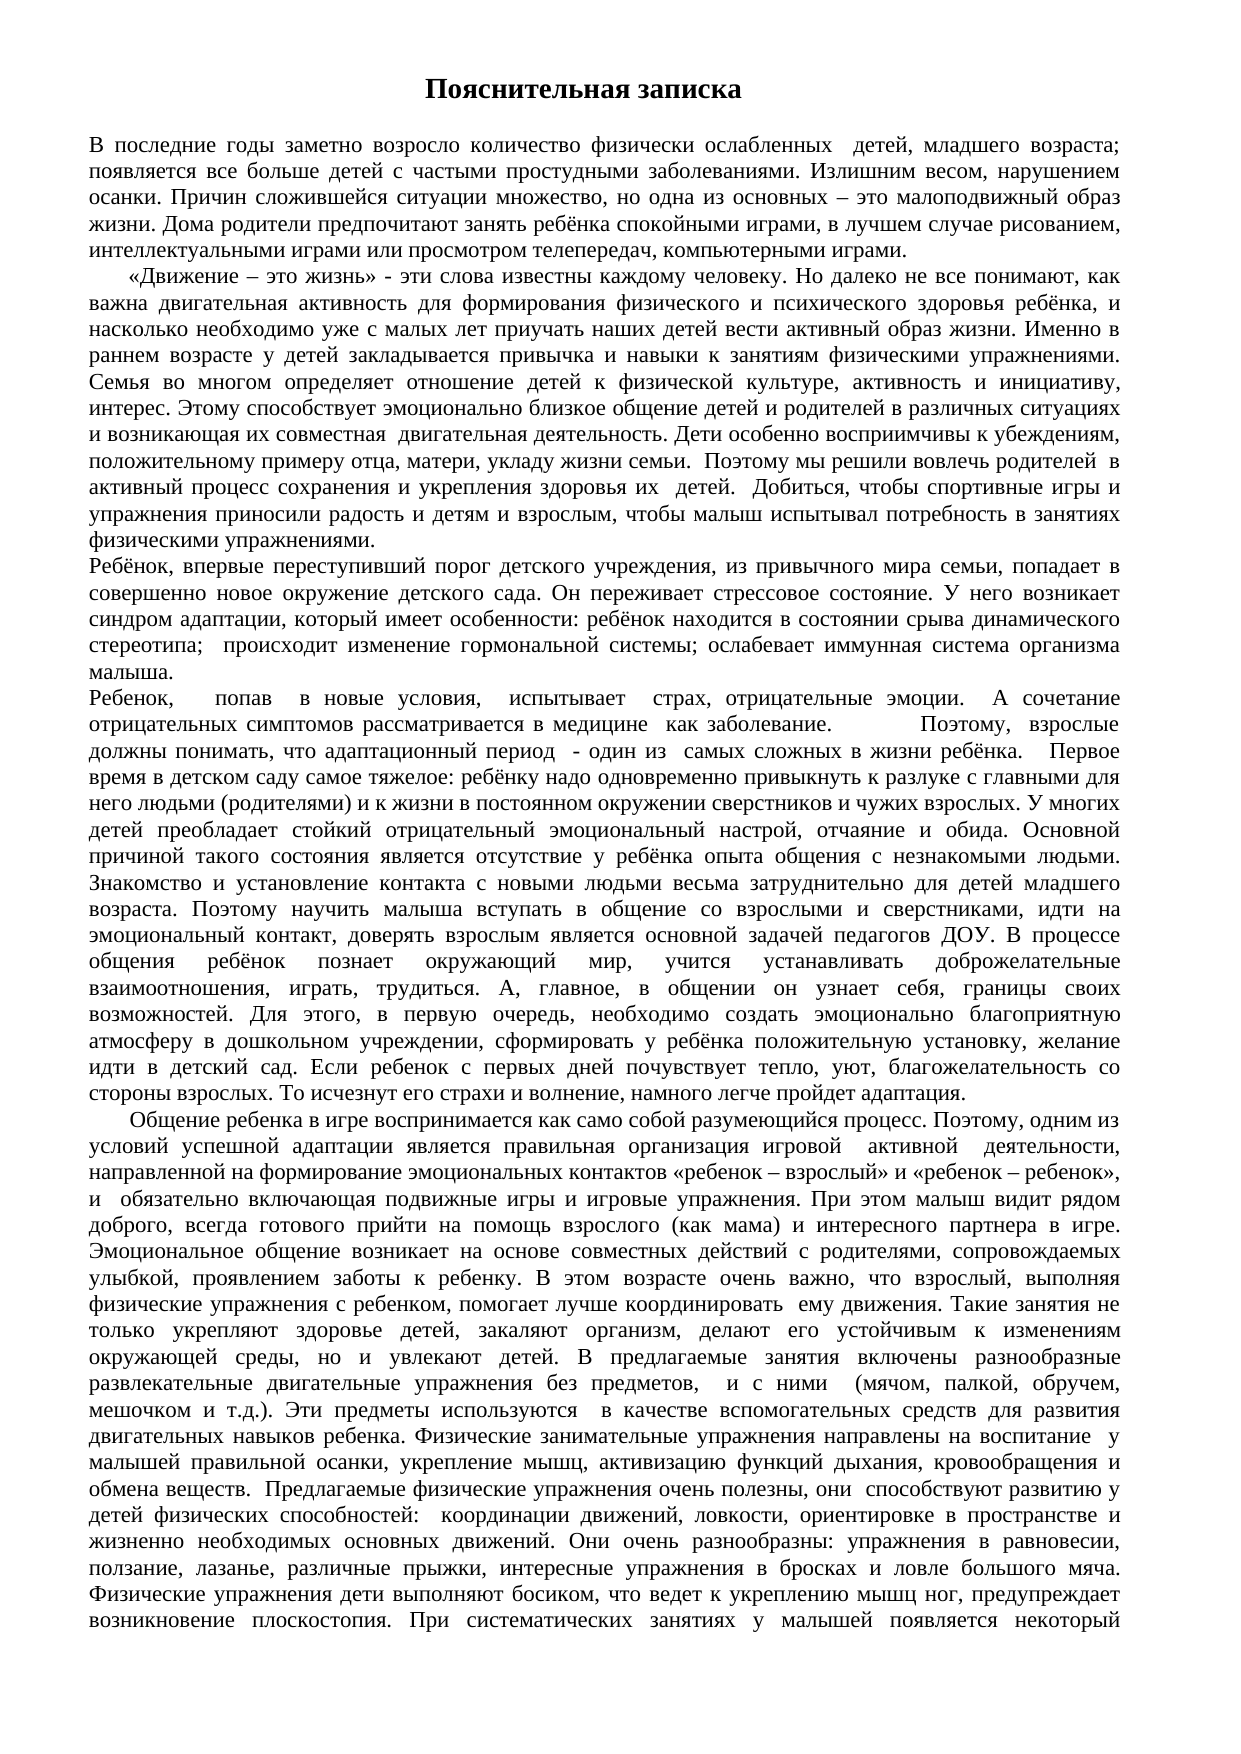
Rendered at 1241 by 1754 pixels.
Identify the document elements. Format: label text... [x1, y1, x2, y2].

text В последние годы заметно возросло количество физически ослабленных детей, младшего возраста; появляется все больше детей с частыми простудными заболеваниями. Излишним весом, нарушением осанки. Причин сложившейся ситуации множество, но одна из основных – это малоподвижный образ жизни. Дома родители предпочитают занять ребёнка спокойными играми, в лучшем случае рисованием, интеллектуальными играми или просмотром телепередач, компьютерными играми. [89, 131, 1122, 262]
text Пояснительная записка [89, 71, 1078, 104]
text «Движение – это жизнь» - эти слова известны каждому человеку. Но далеко не все понимают, как важна двигательная активность для формирования физического и психического здоровья ребёнка, и насколько необходимо уже с малых лет приучать наших детей вести активный образ жизни. Именно в раннем возрасте у детей закладывается привычка и навыки к занятиям физическими упражнениями. Семья во многом определяет отношение детей к физической культуре, активность и инициативу, интерес. Этому способствует эмоционально близкое общение детей и родителей в различных ситуациях и возникающая их совместная двигательная деятельность. Дети особенно восприимчивы к убеждениям, положительному примеру отца, матери, укладу жизни семьи. Поэтому мы решили вовлечь родителей в активный процесс сохранения и укрепления здоровья их детей. Добиться, чтобы спортивные игры и упражнения приносили радость и детям и взрослым, чтобы малыш испытывал потребность в занятиях физическими упражнениями. [89, 262, 1122, 552]
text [89, 1106, 1122, 1633]
text Ребёнок, впервые переступивший порог детского учреждения, из привычного мира семьи, попадает в совершенно новое окружение детского сада. Он переживает стрессовое состояние. У него возникает синдром адаптации, который имеет особенности: ребёнок находится в состоянии срыва динамического стереотипа; происходит изменение гормональной системы; ослабевает иммунная система организма малыша. Ребенок, попав в новые условия, испытывает страх, отрицательные эмоции. А сочетание отрицательных симптомов рассматривается в медицине как заболевание. Поэтому, взрослые должны понимать, что адаптационный период - один из самых сложных в жизни ребёнка. Первое время в детском саду самое тяжелое: ребёнку надо одновременно привыкнуть к разлуке с главными для него людьми (родителями) и к жизни в постоянном окружении сверстников и чужих взрослых. У многих детей преобладает стойкий отрицательный эмоциональный настрой, отчаяние и обида. Основной причиной такого состояния является отсутствие у ребёнка опыта общения с незнакомыми людьми. Знакомство и установление контакта с новыми людьми весьма затруднительно для детей младшего возраста. Поэтому научить малыша вступать в общение со взрослыми и сверстниками, идти на эмоциональный контакт, доверять взрослым является основной задачей педагогов ДОУ. В процессе общения ребёнок познает окружающий мир, учится устанавливать доброжелательные взаимоотношения, играть, трудиться. А, главное, в общении он узнает себя, границы своих возможностей. Для этого, в первую очередь, необходимо создать эмоционально благоприятную атмосферу в дошкольном учреждении, сформировать у ребёнка положительную установку, желание идти в детский сад. Если ребенок с первых дней почувствует тепло, уют, благожелательность со стороны взрослых. То исчезнут его страхи и волнение, намного легче пройдет адаптация. [89, 552, 1122, 1106]
